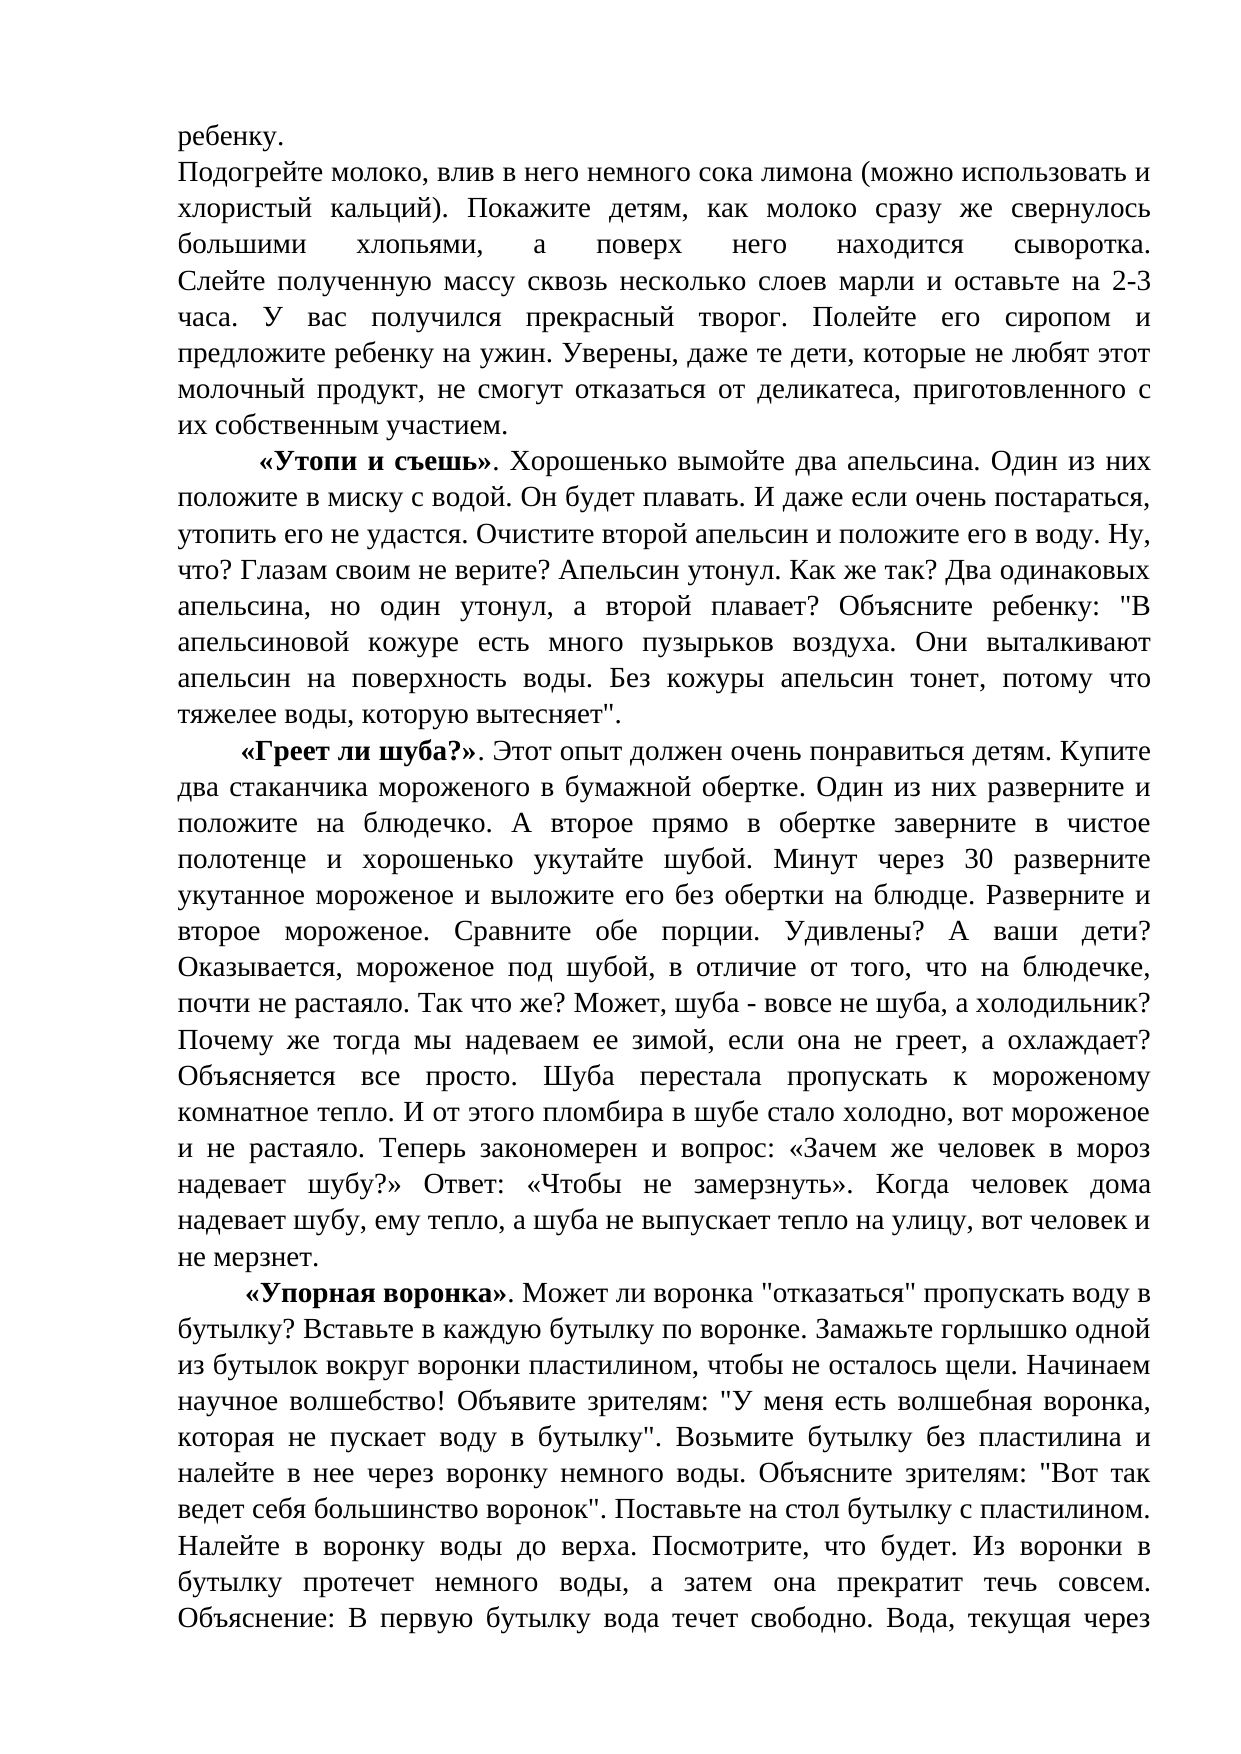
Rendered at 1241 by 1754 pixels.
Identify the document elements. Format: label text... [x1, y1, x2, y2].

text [177, 118, 1152, 441]
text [177, 1275, 1152, 1634]
text «Греет ли шуба?». Этот опыт должен очень понравиться детям. Купите два стаканчика мороженого в бумажной обертке. Один из них разверните и положите на блюдечко. А второе прямо в обертке заверните в чистое полотенце и хорошенько укутайте шубой. Минут через 30 разверните укутанное мороженое и выложите его без обертки на блюдце. Разверните и второе мороженое. Сравните обе порции. Удивлены? А ваши дети? Оказывается, мороженое под шубой, в отличие от того, что на блюдечке, почти не растаяло. Так что же? Может, шуба - вовсе не шуба, а холодильник? Почему же тогда мы надеваем ее зимой, если она не греет, а охлаждает? Объясняется все просто. Шуба перестала пропускать к мороженому комнатное тепло. И от этого пломбира в шубе стало холодно, вот мороженое и не растаяло. Теперь закономерен и вопрос: «Зачем же человек в мороз надевает шубу?» Ответ: «Чтобы не замерзнуть». Когда человек дома надевает шубу, ему тепло, а шуба не выпускает тепло на улицу, вот человек и не мерзнет. [177, 733, 1152, 1272]
text «Утопи и съешь». Хорошенько вымойте два апельсина. Один из них положите в миску с водой. Он будет плавать. И даже если очень постараться, утопить его не удастся. Очистите второй апельсин и положите его в воду. Ну, что? Глазам своим не верите? Апельсин утонул. Как же так? Два одинаковых апельсина, но один утонул, а второй плавает? Объясните ребенку: "В апельсиновой кожуре есть много пузырьков воздуха. Они выталкивают апельсин на поверхность воды. Без кожуры апельсин тонет, потому что тяжелее воды, которую вытесняет". [177, 443, 1152, 730]
